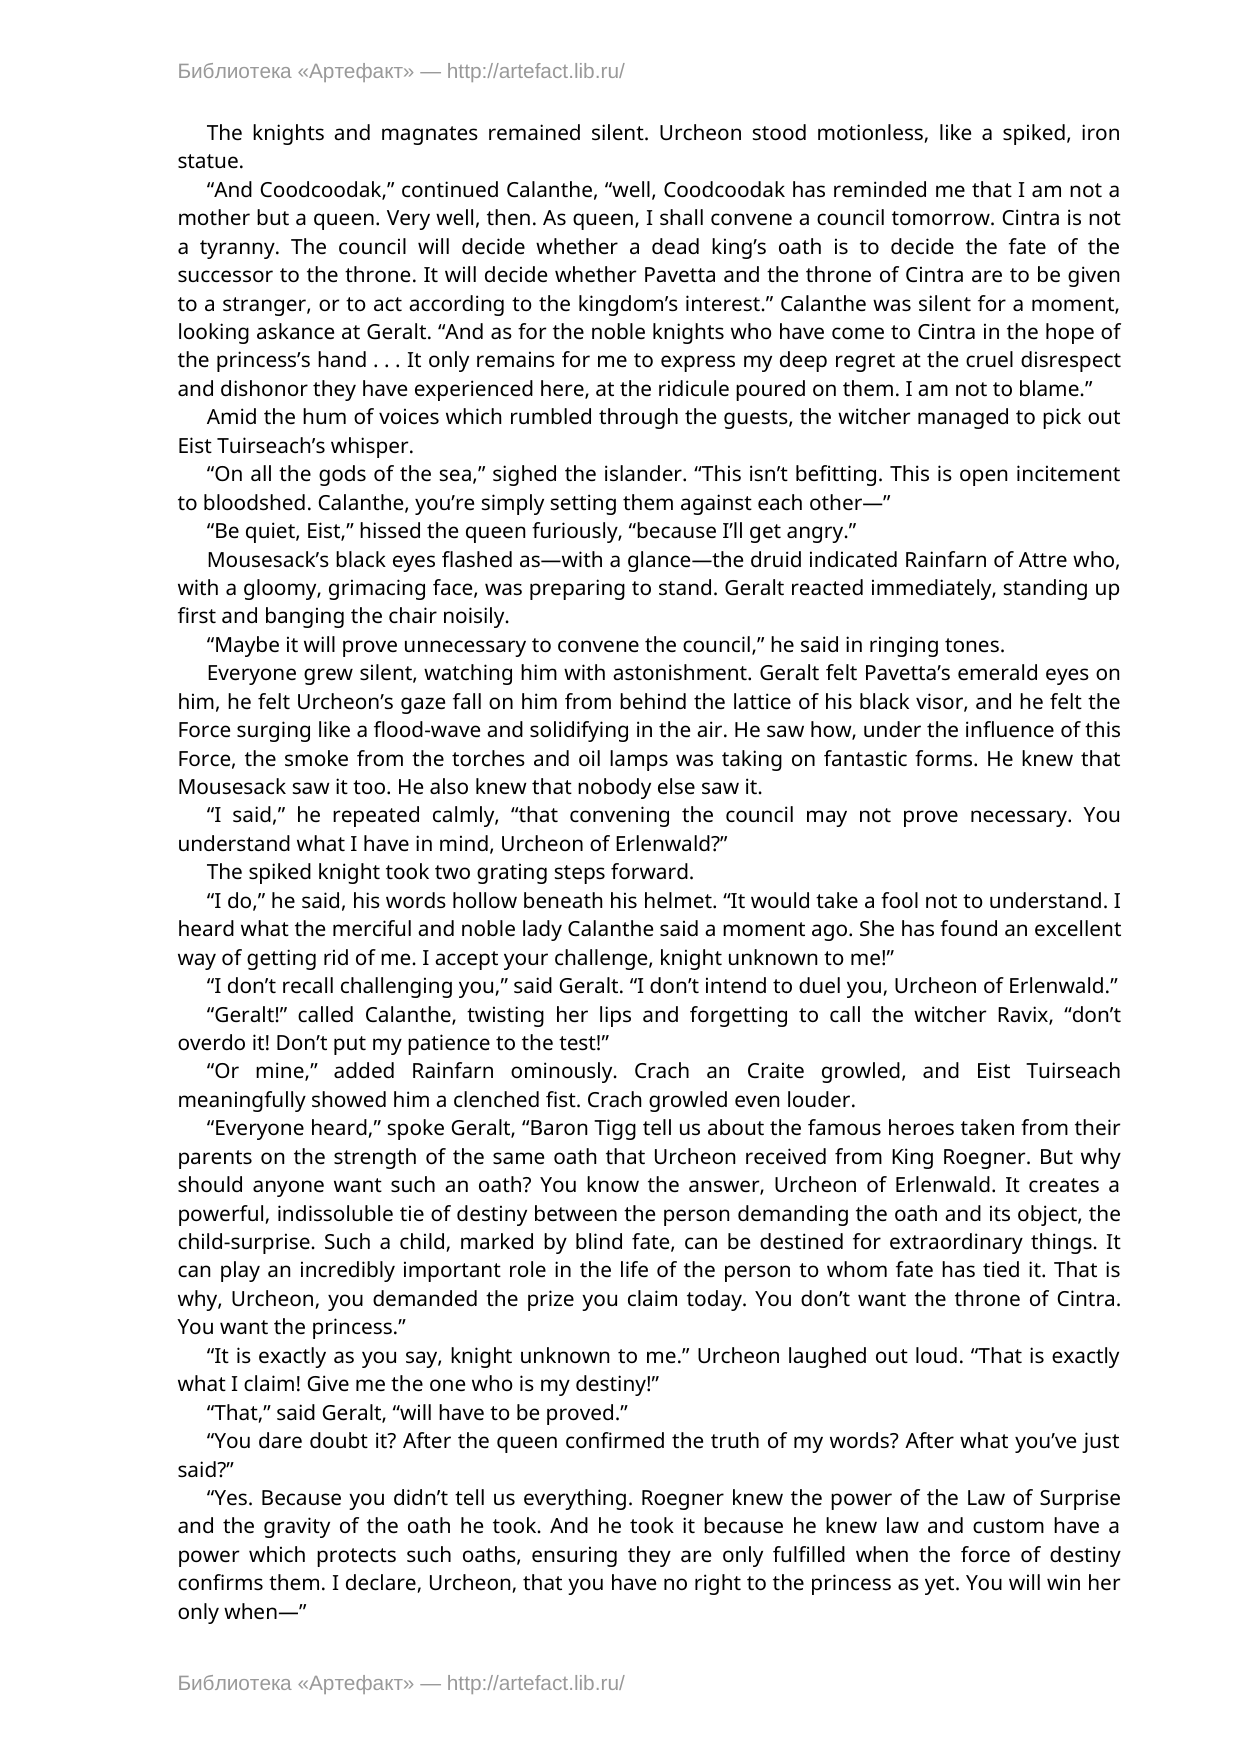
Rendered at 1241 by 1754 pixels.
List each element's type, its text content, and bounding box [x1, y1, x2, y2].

text “Everyone heard,” spoke Geralt, “Baron Tigg tell us about the famous heroes taken from their parents on the strength of the same oath that Urcheon received from King Roegner. But why should anyone want such an oath? You know the answer, Urcheon of Erlenwald. It creates a powerful, indissoluble tie of destiny between the person demanding the oath and its object, the child-surprise. Such a child, marked by blind fate, can be destined for extraordinary things. It can play an incredibly important role in the life of the person to whom fate has tied it. That is why, Urcheon, you demanded the prize you claim today. You don’t want the throne of Cintra. You want the princess.” [177, 1113, 1122, 1341]
text “I do,” he said, his words hollow beneath his helmet. “It would take a fool not to understand. I heard what the merciful and noble lady Calanthe said a moment ago. She has found an excellent way of getting rid of me. I accept your challenge, knight unknown to me!” [177, 886, 1122, 971]
text “Geralt!” called Calanthe, twisting her lips and forgetting to call the witcher Ravix, “don’t overdo it! Don’t put my patience to the test!” [177, 1000, 1122, 1057]
text “That,” said Geralt, “will have to be proved.” [177, 1398, 1122, 1426]
text “Or mine,” added Rainfarn ominously. Crach an Craite growled, and Eist Tuirseach meaningfully showed him a clenched fist. Crach growled even louder. [177, 1057, 1122, 1113]
text “You dare doubt it? After the queen confirmed the truth of my words? After what you’ve just said?” [177, 1426, 1122, 1483]
text Everyone grew silent, watching him with astonishment. Geralt felt Pavetta’s emerald eyes on him, he felt Urcheon’s gaze fall on him from behind the lattice of his black visor, and he felt the Force surging like a flood-wave and solidifying in the air. He saw how, under the influence of this Force, the smoke from the torches and oil lamps was taking on fantastic forms. He knew that Mousesack saw it too. He also knew that nobody else saw it. [177, 658, 1122, 801]
text “I said,” he repeated calmly, “that convening the council may not prove necessary. You understand what I have in mind, Urcheon of Erlenwald?” [177, 801, 1122, 857]
text “I don’t recall challenging you,” said Geralt. “I don’t intend to duel you, Urcheon of Erlenwald.” [177, 971, 1122, 1000]
text The knights and magnates remained silent. Urcheon stood motionless, like a spiked, iron statue. [177, 118, 1122, 175]
text Amid the hum of voices which rumbled through the guests, the witcher managed to pick out Eist Tuirseach’s whisper. [177, 402, 1122, 459]
text “Yes. Because you didn’t tell us everything. Roegner knew the power of the Law of Surprise and the gravity of the oath he took. And he took it because he knew law and custom have a power which protects such oaths, ensuring they are only fulfilled when the force of destiny confirms them. I declare, Urcheon, that you have no right to the princess as yet. You will win her only when—” [177, 1483, 1122, 1625]
text Mousesack’s black eyes flashed as—with a glance—the druid indicated Rainfarn of Attre who, with a gloomy, grimacing face, was preparing to stand. Geralt reacted immediately, standing up first and banging the chair noisily. [177, 545, 1122, 630]
text The spiked knight took two grating steps forward. [177, 857, 1122, 886]
text “It is exactly as you say, knight unknown to me.” Urcheon laughed out loud. “That is exactly what I claim! Give me the one who is my destiny!” [177, 1341, 1122, 1398]
text “Maybe it will prove unnecessary to convene the council,” he said in ringing tones. [177, 630, 1122, 658]
text “Be quiet, Eist,” hissed the queen furiously, “because I’ll get angry.” [177, 516, 1122, 545]
text “On all the gods of the sea,” sighed the islander. “This isn’t befitting. This is open incitement to bloodshed. Calanthe, you’re simply setting them against each other—” [177, 459, 1122, 516]
text “And Coodcoodak,” continued Calanthe, “well, Coodcoodak has reminded me that I am not a mother but a queen. Very well, then. As queen, I shall convene a council tomorrow. Cintra is not a tyranny. The council will decide whether a dead king’s oath is to decide the fate of the successor to the throne. It will decide whether Pavetta and the throne of Cintra are to be given to a stranger, or to act according to the kingdom’s interest.” Calanthe was silent for a moment, looking askance at Geralt. “And as for the noble knights who have come to Cintra in the hope of the princess’s hand . . . It only remains for me to express my deep regret at the cruel disrespect and dishonor they have experienced here, at the ridicule poured on them. I am not to blame.” [177, 175, 1122, 402]
